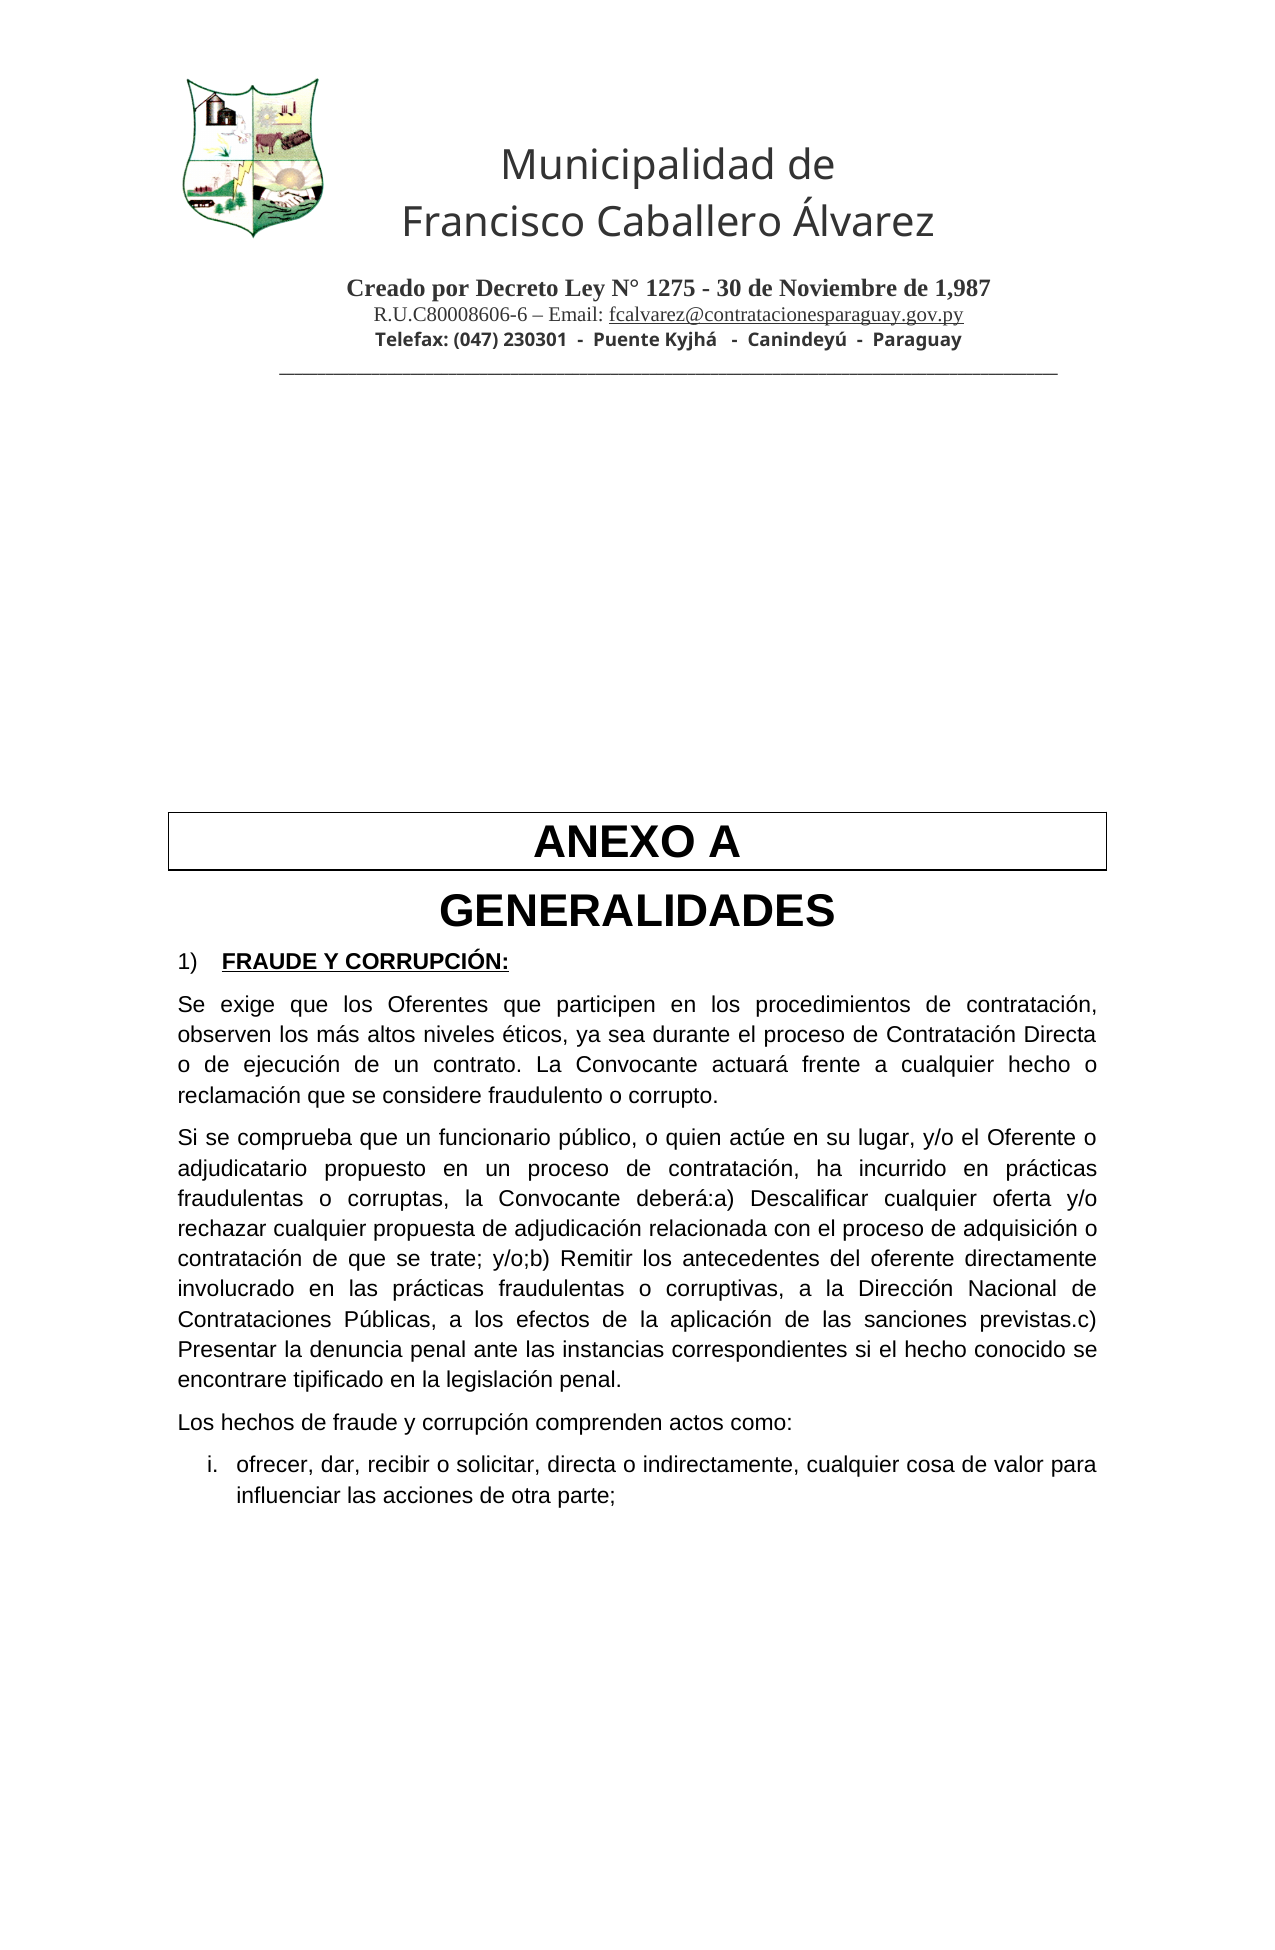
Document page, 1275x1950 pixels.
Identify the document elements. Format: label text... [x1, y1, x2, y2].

list FRAUDE Y CORRUPCIÓN: [177, 948, 1098, 974]
list Se exige que los Oferentes que participen en los procedimientos de contratación, observen los más altos niveles éticos, ya sea durante el proceso de Contratación Directa o de ejecución de un contrato. La Convocante actuará frente a cualquier hecho o reclamación que se considere fraudulento o corrupto. [177, 991, 1098, 1108]
list Si se comprueba que un funcionario público, o quien actúe en su lugar, y/o el Oferente o adjudicatario propuesto en un proceso de contratación, ha incurrido en prácticas fraudulentas o corruptas, la Convocante deberá:a) Descalificar cualquier oferta y/o rechazar cualquier propuesta de adjudicación relacionada con el proceso de adquisición o contratación de que se trate; y/o;b) Remitir los antecedentes del oferente directamente involucrado en las prácticas fraudulentas o corruptivas, a la Dirección Nacional de Contrataciones Públicas, a los efectos de la aplicación de las sanciones previstas.c) Presentar la denuncia penal ante las instancias correspondientes si el hecho conocido se encontrare tipificado en la legislación penal. [177, 1124, 1098, 1392]
list Los hechos de fraude y corrupción comprenden actos como: [177, 1409, 1098, 1435]
text ANEXO A [169, 813, 1106, 869]
text GENERALIDADES [177, 883, 1098, 936]
list ofrecer, dar, recibir o solicitar, directa o indirectamente, cualquier cosa de valor para influenciar las acciones de otra parte; [207, 1451, 1098, 1508]
